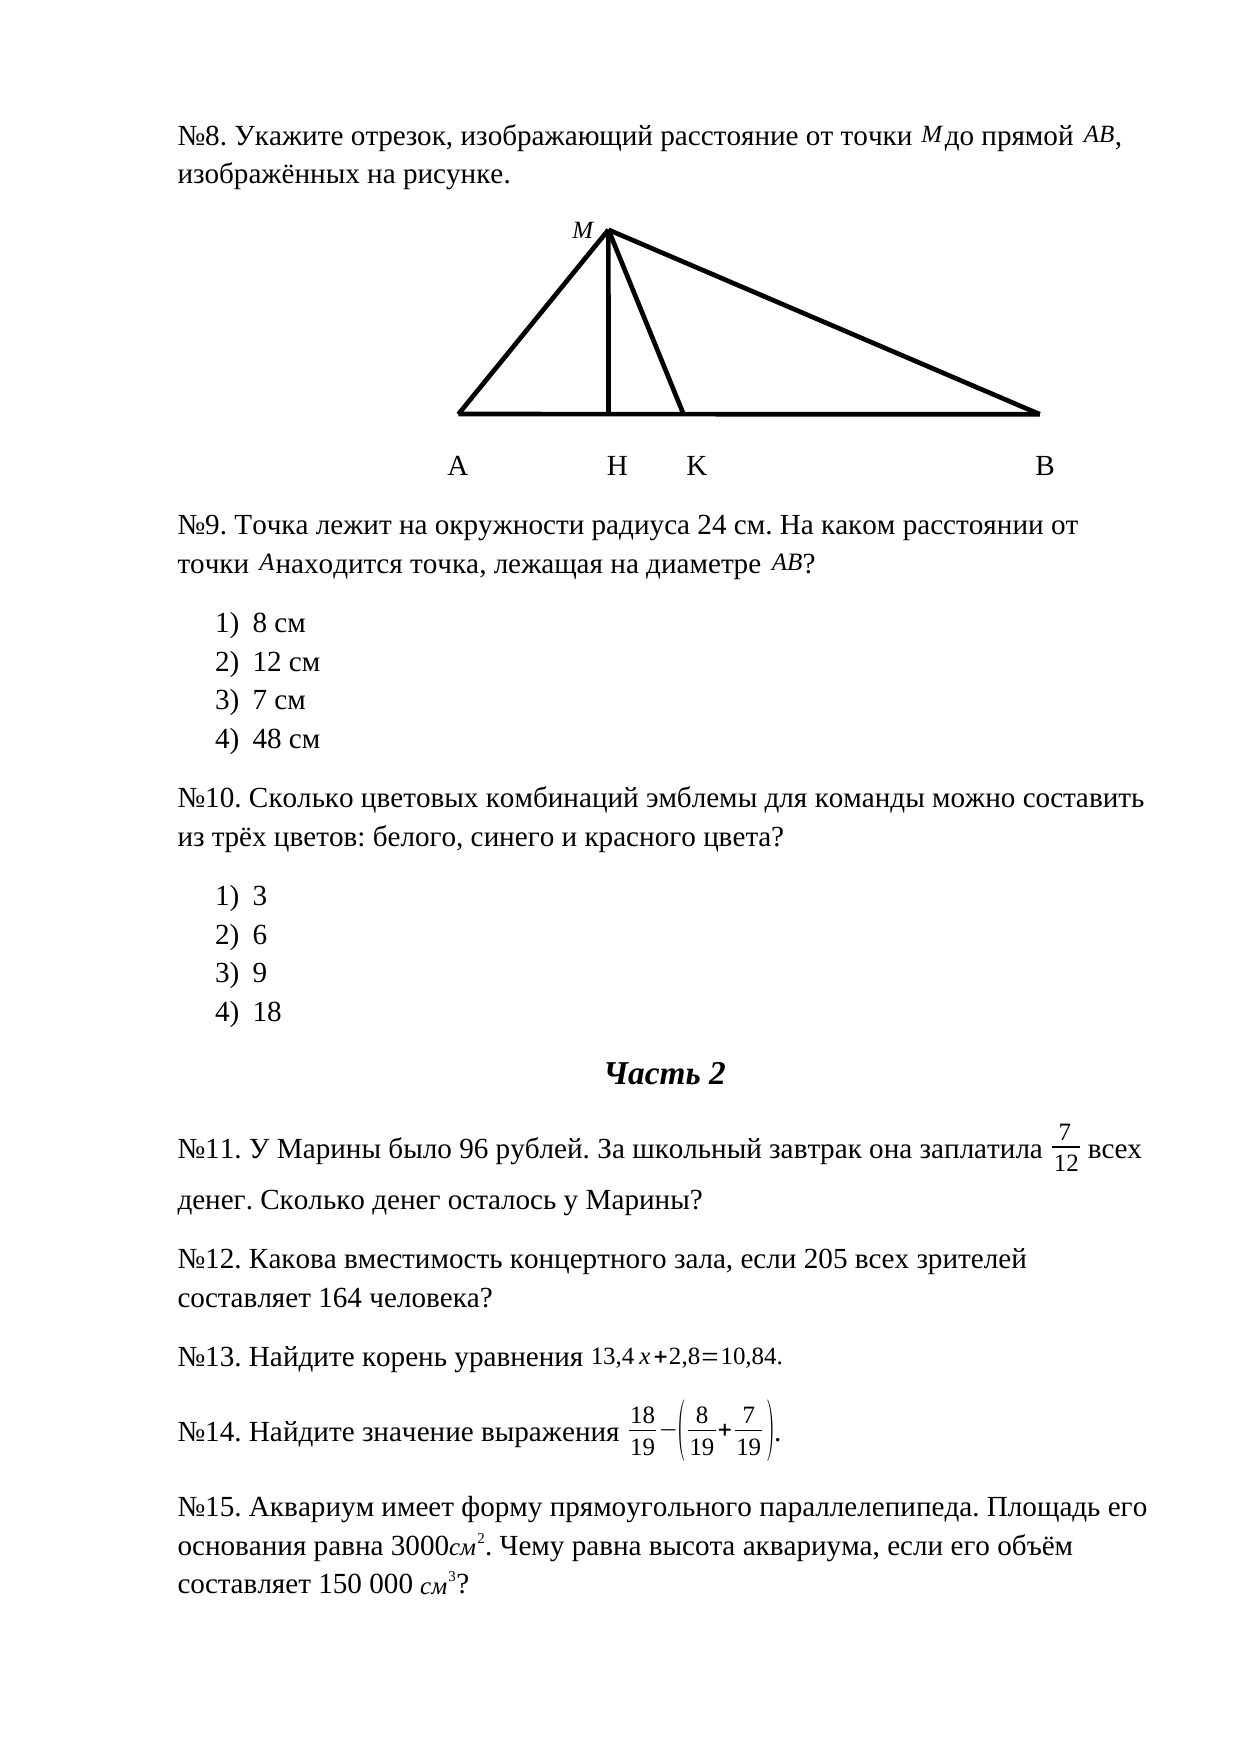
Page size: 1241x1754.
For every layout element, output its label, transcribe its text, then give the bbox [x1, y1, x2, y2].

list 6 [215, 917, 1152, 950]
text №13. Найдите корень уравнения [177, 1339, 1152, 1373]
text №8. Укажите отрезок, изображающий расстояние от точки до прямой , изображённых на рисунке. [177, 118, 1152, 190]
list 48 см [215, 721, 1152, 754]
list 7 см [215, 682, 1152, 716]
text №15. Аквариум имеет форму прямоугольного параллелепипеда. Площадь его основания равна 3000. Чему равна высота аквариума, если его объём составляет 150 000 ? [177, 1489, 1152, 1600]
list 12 см [215, 644, 1152, 677]
text №14. Найдите значение выражения . [177, 1399, 1152, 1464]
text A H K B [177, 448, 1152, 482]
list 8 см [215, 605, 1152, 639]
text №9. Точка лежит на окружности радиуса 24 см. На каком расстоянии от точки находится точка, лежащая на диаметре ? [177, 507, 1152, 579]
text №10. Сколько цветовых комбинаций эмблемы для команды можно составить из трёх цветов: белого, синего и красного цвета? [177, 780, 1152, 852]
list 9 [215, 955, 1152, 989]
list 3 [215, 878, 1152, 912]
text №11. У Марины было 96 рублей. За школьный завтрак она заплатила всех денег. Сколько денег осталось у Марины? [177, 1118, 1152, 1216]
text №12. Какова вместимость концертного зала, если 205 всех зрителей составляет 164 человека? [177, 1241, 1152, 1313]
text Часть 2 [177, 1053, 1152, 1092]
list 18 [215, 994, 1152, 1027]
